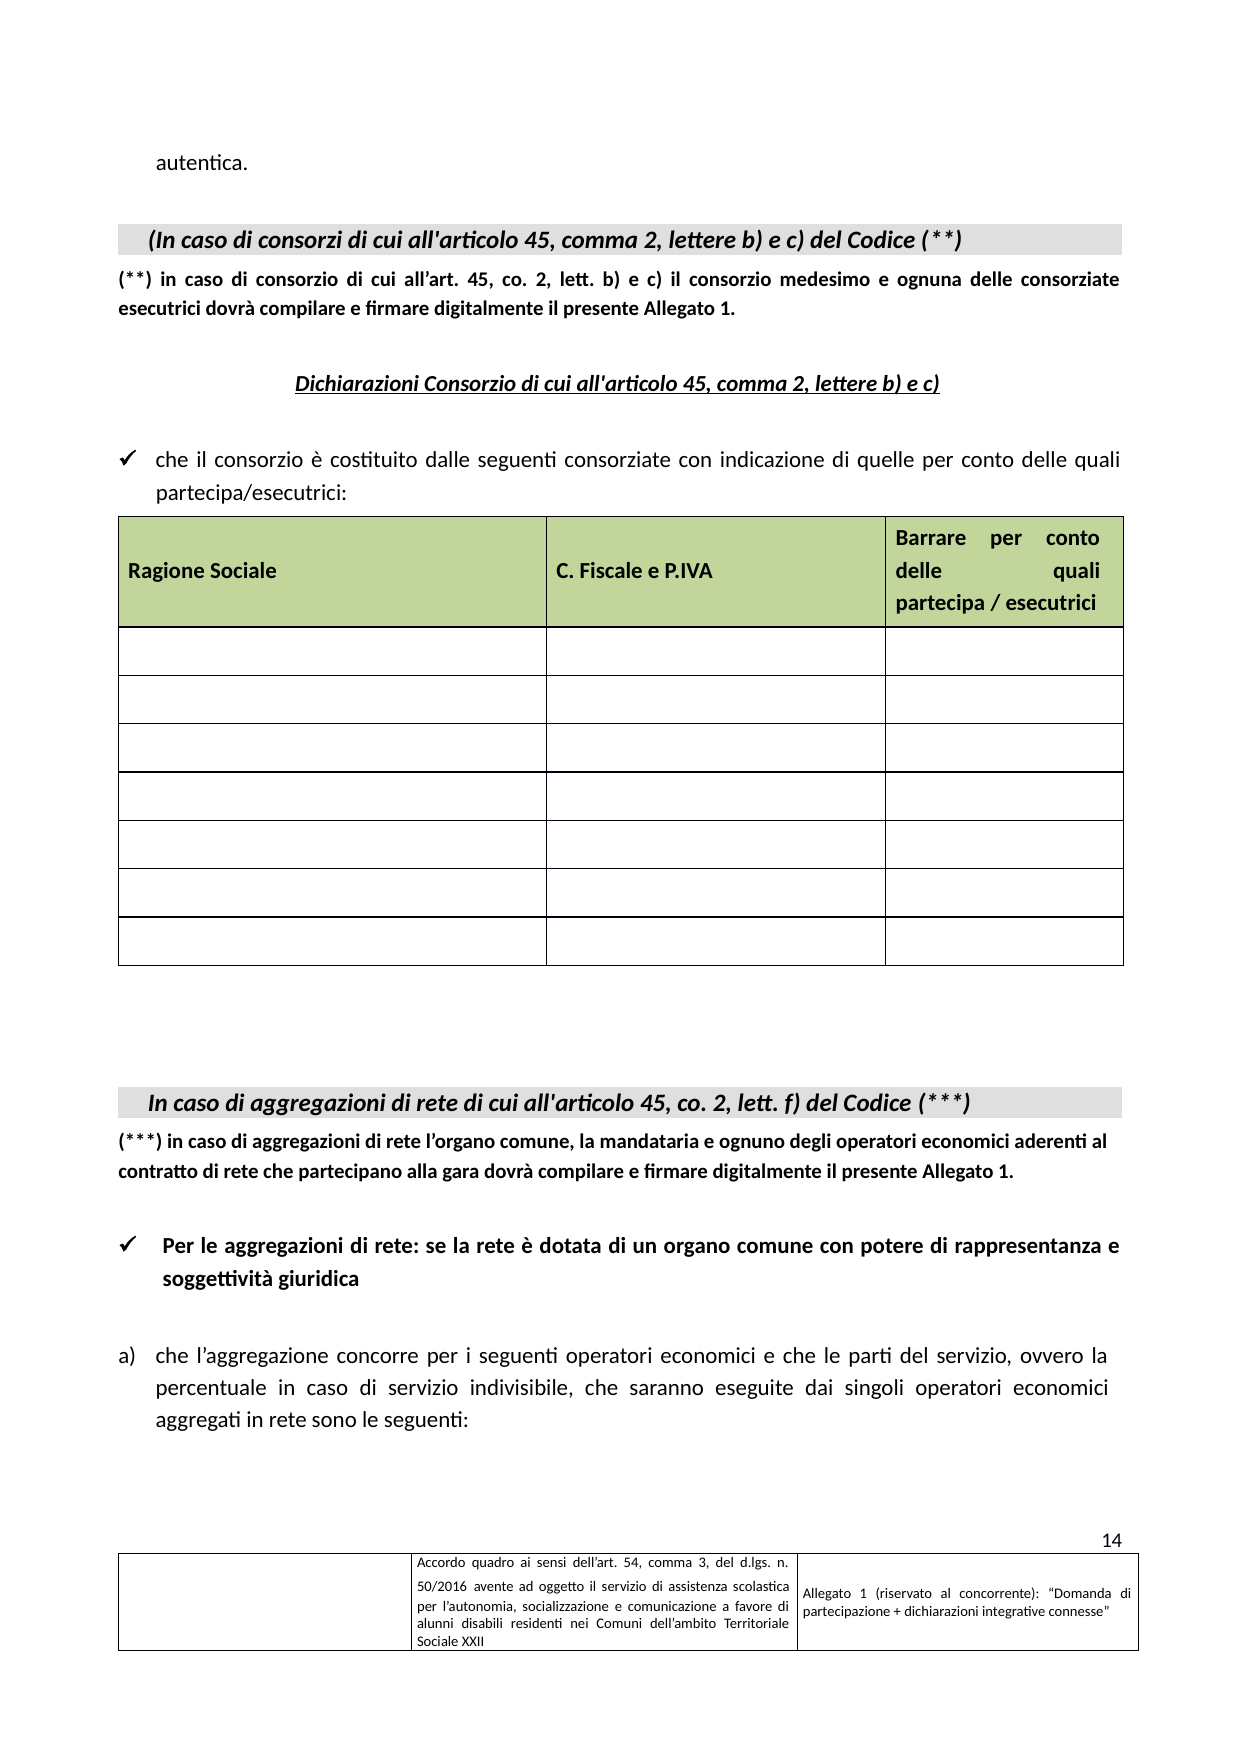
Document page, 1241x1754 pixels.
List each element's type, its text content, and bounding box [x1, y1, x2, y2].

table_cell [886, 821, 1123, 868]
table_cell [119, 676, 546, 723]
table_cell [547, 821, 885, 868]
table_cell [547, 918, 885, 965]
table_cell [886, 628, 1123, 675]
table_cell [886, 918, 1123, 965]
table_cell [119, 628, 546, 675]
table_cell [119, 869, 546, 916]
list che il consorzio è costituito dalle seguenti consorziate con indicazione di quelle per conto delle quali partecipa/esecutrici: [118, 446, 1122, 506]
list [118, 148, 1122, 176]
table_cell [886, 724, 1123, 771]
table_cell [886, 869, 1123, 916]
table_cell [886, 773, 1123, 820]
table_header Ragione Sociale [119, 517, 546, 626]
table_header Barrare per conto delle quali partecipa / esecutrici [886, 517, 1123, 626]
table_cell [119, 724, 546, 771]
table_cell [119, 773, 546, 820]
table_cell [547, 676, 885, 723]
text (**) in caso di consorzio di cui all’art. 45, co. 2, lett. b) e c) il consorzio medesimo e ognuna delle consorziate esecutrici dovrà compilare e firmare digitalmente il presente Allegato 1. [118, 266, 1122, 320]
table_cell [547, 869, 885, 916]
text In caso di aggregazioni di rete di cui all'articolo 45, co. 2, lett. f) del Codice (***) [118, 1087, 1122, 1118]
text (***) in caso di aggregazioni di rete l’organo comune, la mandataria e ognuno degli operatori economici aderenti al contratto di rete che partecipano alla gara dovrà compilare e firmare digitalmente il presente Allegato 1. [118, 1129, 1110, 1183]
table_cell [547, 724, 885, 771]
list che l’aggregazione concorre per i seguenti operatori economici e che le parti del servizio, ovvero la percentuale in caso di servizio indivisibile, che saranno eseguite dai singoli operatori economici aggregati in rete sono le seguenti: [118, 1341, 1110, 1433]
table_cell [547, 773, 885, 820]
table_cell [547, 628, 885, 675]
table_header C. Fiscale e P.IVA [547, 517, 885, 626]
table_cell [886, 676, 1123, 723]
table_cell [119, 918, 546, 965]
text Dichiarazioni Consorzio di cui all'articolo 45, comma 2, lettere b) e c) [118, 369, 1117, 397]
list Per le aggregazioni di rete: se la rete è dotata di un organo comune con potere di rappresentanza e soggettività giuridica [118, 1232, 1122, 1292]
text (In caso di consorzi di cui all'articolo 45, comma 2, lettere b) e c) del Codice (**) [118, 224, 1122, 255]
table_cell [119, 821, 546, 868]
